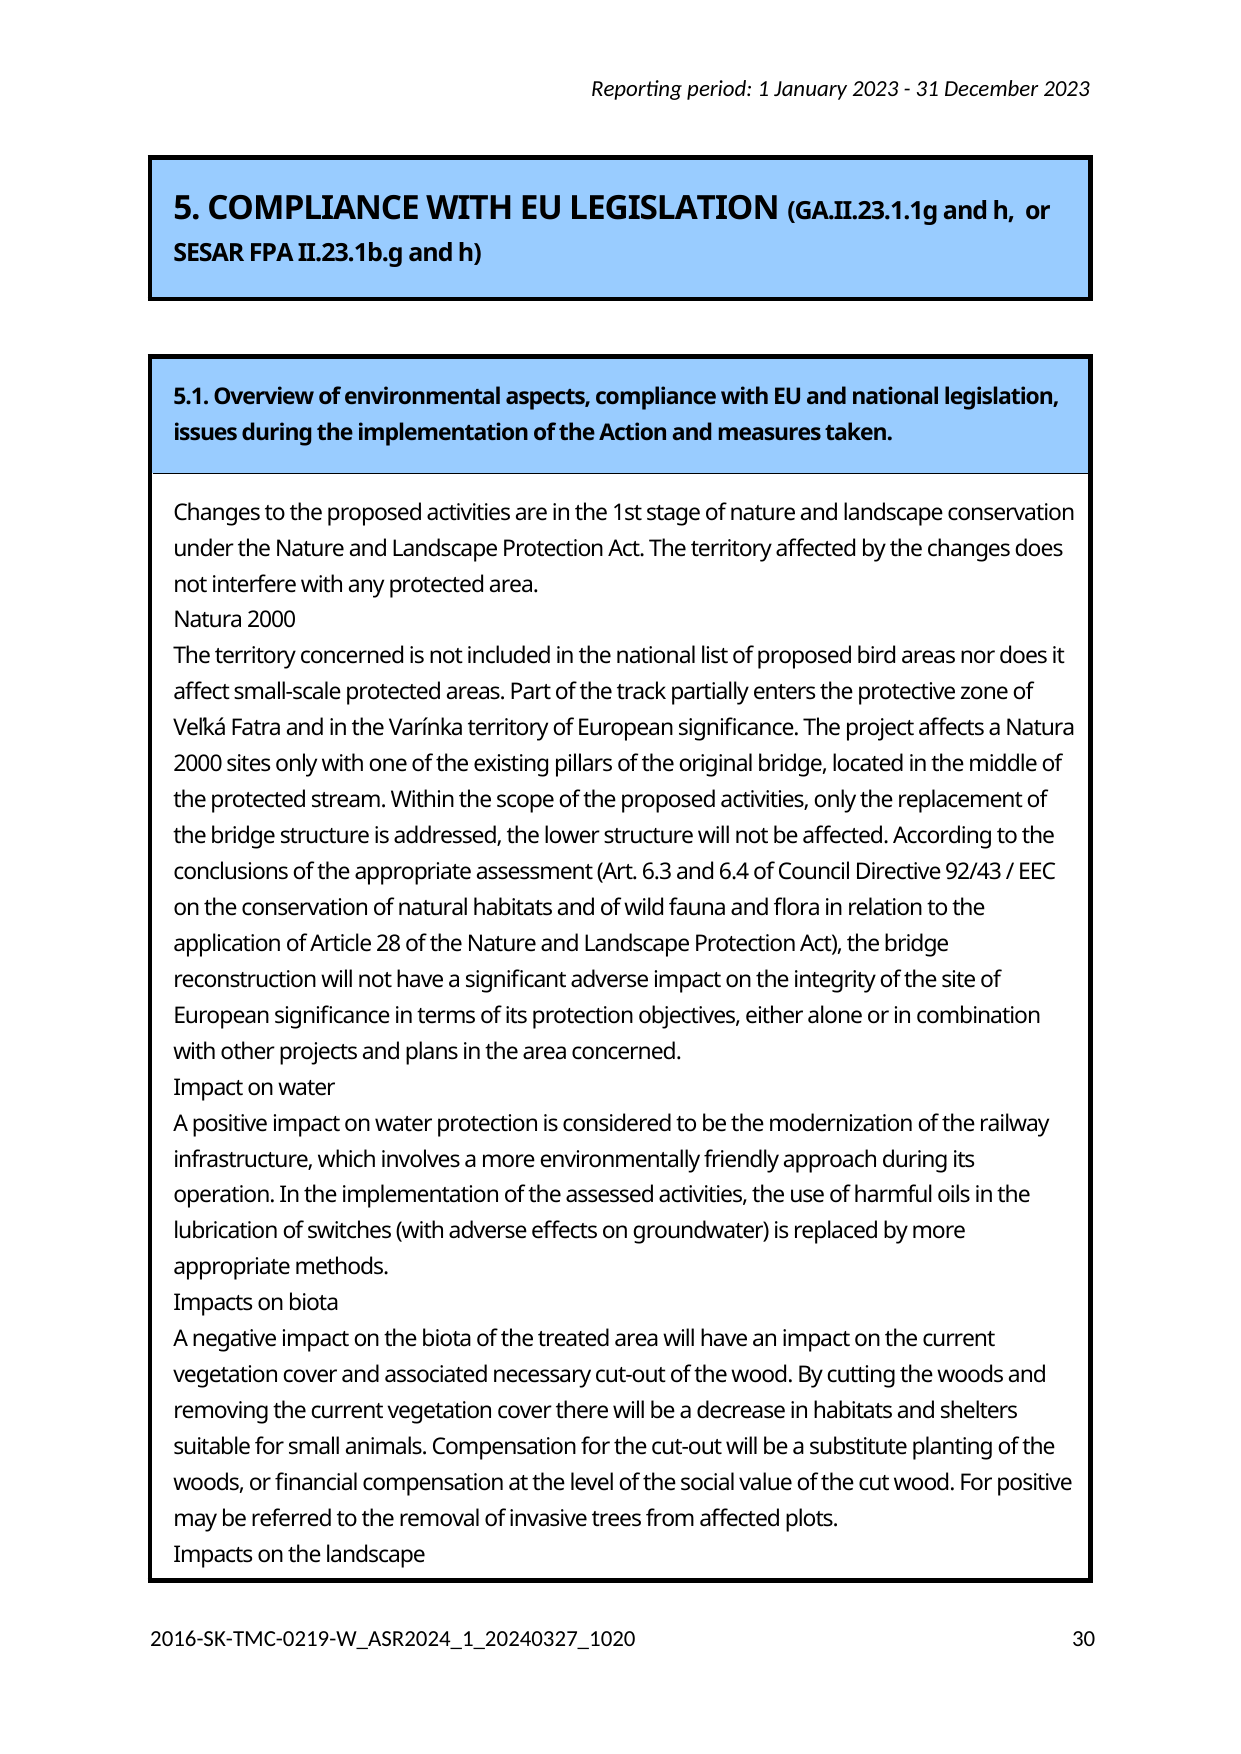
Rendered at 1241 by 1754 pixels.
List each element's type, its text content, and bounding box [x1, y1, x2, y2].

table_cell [152, 474, 1088, 1578]
table_header 5. COMPLIANCE WITH EU LEGISLATION (GA.II.23.1.1g and h, or SESAR FPA II.23.1b.g and h) [152, 160, 1088, 297]
table_header 5.1. Overview of environmental aspects, compliance with EU and national legislation, issues during the implementation of the Action and measures taken. [152, 359, 1088, 473]
